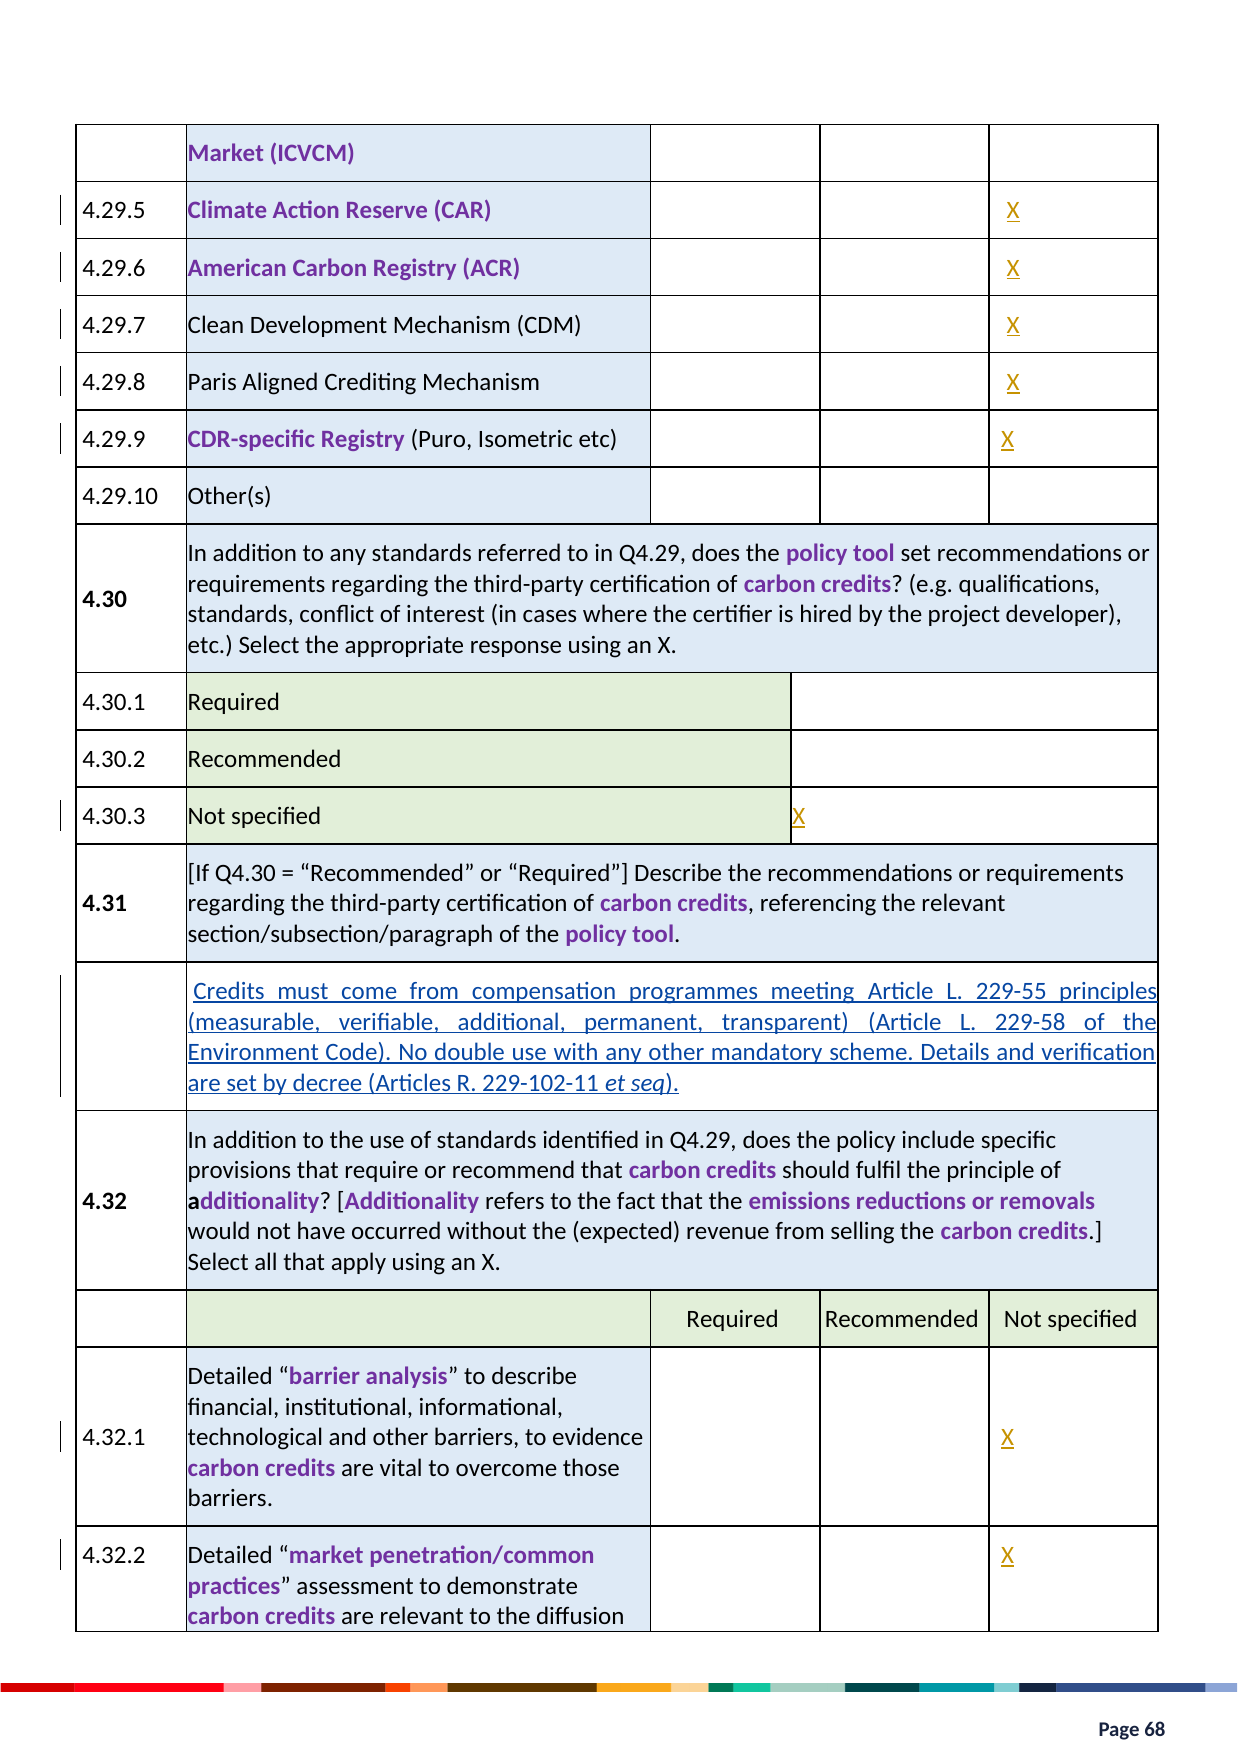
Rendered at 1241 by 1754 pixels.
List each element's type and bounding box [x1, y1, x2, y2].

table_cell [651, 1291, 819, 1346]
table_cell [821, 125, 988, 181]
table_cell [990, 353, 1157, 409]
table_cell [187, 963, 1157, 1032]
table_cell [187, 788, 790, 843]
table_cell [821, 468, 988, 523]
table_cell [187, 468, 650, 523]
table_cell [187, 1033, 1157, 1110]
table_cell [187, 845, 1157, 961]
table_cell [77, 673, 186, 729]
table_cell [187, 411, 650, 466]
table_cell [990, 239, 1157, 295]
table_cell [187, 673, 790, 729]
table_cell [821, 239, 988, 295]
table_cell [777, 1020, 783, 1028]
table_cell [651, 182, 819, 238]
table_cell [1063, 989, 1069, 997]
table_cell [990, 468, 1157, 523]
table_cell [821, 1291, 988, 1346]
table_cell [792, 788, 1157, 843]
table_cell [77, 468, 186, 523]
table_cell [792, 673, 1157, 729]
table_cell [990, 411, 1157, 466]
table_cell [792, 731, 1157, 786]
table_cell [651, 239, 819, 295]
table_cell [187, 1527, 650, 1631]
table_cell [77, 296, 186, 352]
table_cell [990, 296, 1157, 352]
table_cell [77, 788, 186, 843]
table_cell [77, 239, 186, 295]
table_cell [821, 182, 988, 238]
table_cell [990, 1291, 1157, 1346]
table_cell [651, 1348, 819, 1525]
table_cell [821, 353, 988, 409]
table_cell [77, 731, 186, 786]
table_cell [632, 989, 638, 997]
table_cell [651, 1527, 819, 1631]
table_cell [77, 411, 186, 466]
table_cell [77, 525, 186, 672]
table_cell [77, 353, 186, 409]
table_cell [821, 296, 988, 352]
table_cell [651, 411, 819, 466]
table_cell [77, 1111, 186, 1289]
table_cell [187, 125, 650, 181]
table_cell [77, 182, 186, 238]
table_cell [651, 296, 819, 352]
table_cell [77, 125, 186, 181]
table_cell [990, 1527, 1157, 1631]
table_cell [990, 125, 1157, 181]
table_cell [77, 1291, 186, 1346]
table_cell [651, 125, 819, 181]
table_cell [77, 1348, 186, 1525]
picture [0, 1683, 1236, 1692]
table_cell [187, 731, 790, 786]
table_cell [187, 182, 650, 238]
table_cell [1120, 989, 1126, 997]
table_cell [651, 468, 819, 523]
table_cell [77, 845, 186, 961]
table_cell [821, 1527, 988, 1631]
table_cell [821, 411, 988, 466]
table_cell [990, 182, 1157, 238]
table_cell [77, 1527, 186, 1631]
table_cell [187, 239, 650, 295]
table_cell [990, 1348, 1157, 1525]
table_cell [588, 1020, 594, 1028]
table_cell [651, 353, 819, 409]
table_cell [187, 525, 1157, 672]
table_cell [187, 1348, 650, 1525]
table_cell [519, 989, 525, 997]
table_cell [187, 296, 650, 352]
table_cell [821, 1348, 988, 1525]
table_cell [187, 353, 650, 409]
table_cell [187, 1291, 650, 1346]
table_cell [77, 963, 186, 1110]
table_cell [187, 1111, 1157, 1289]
